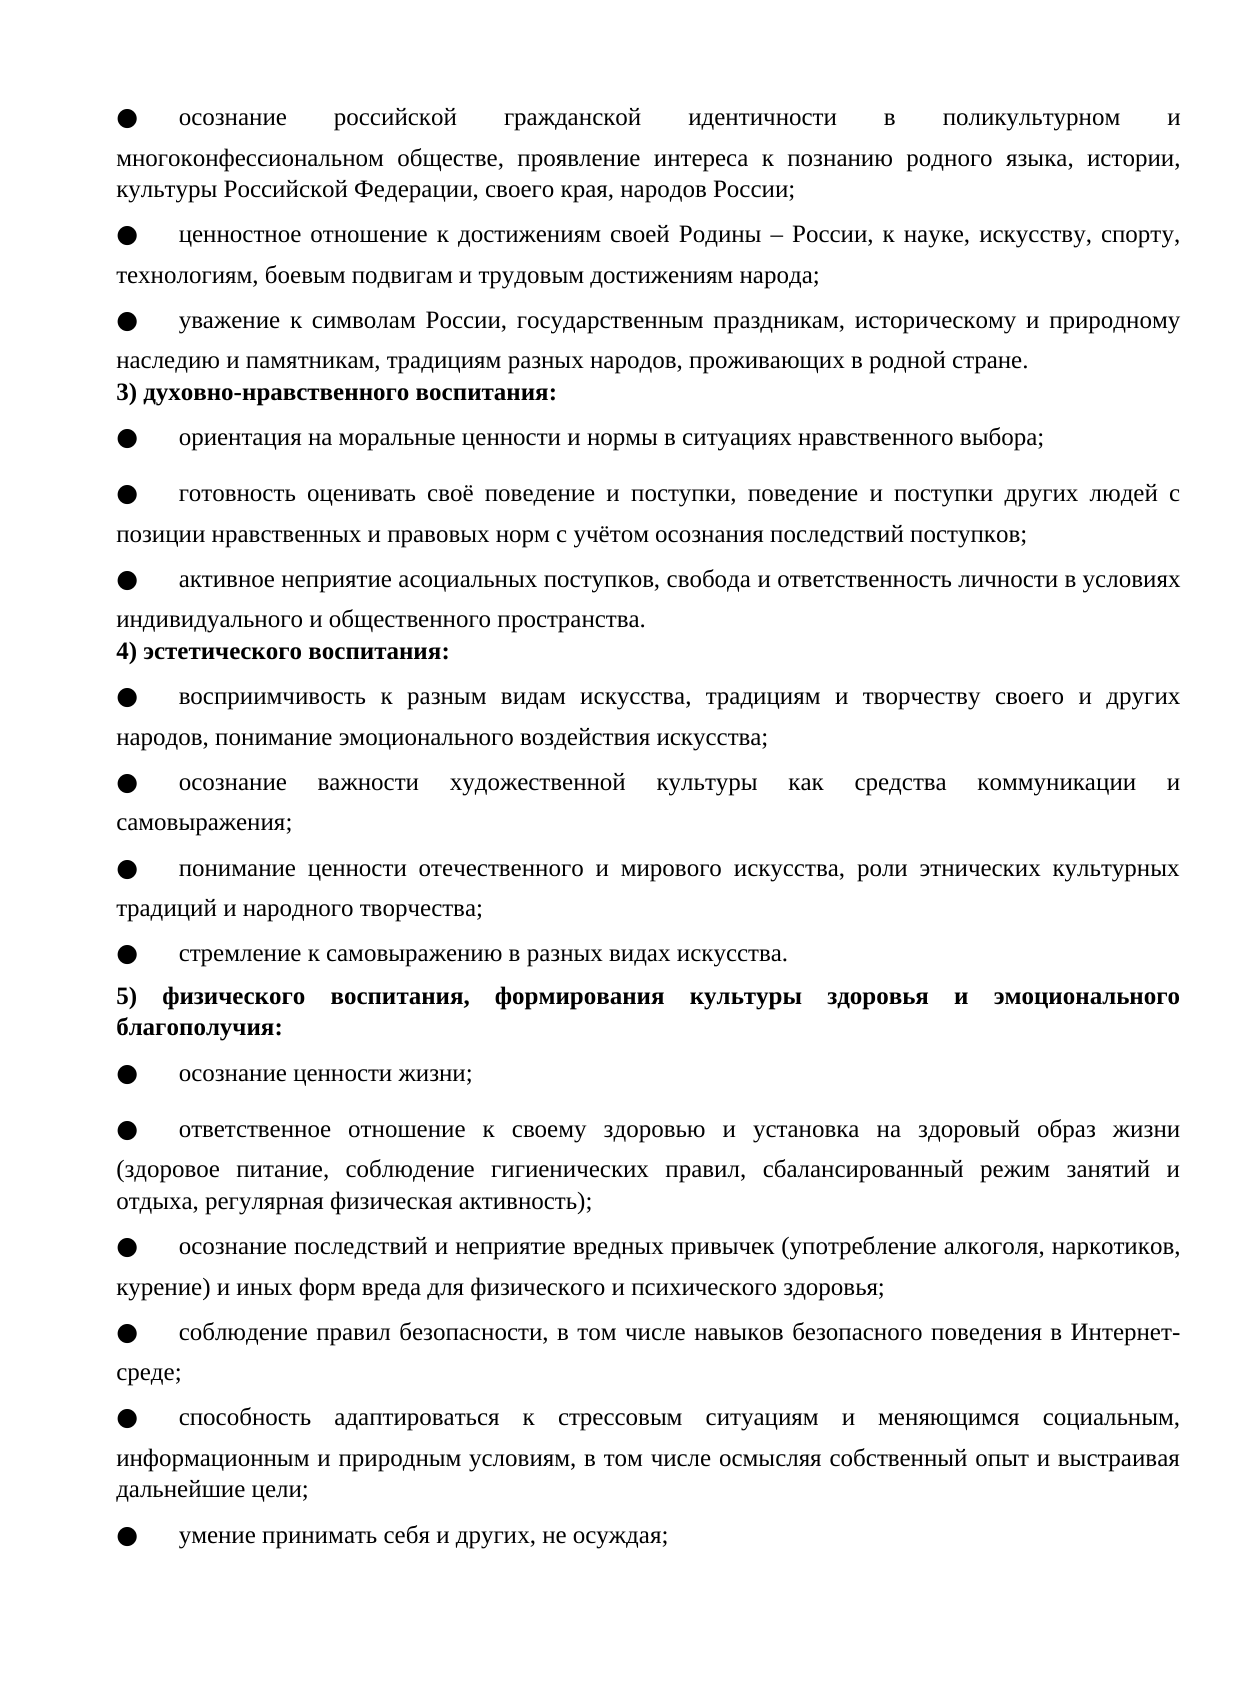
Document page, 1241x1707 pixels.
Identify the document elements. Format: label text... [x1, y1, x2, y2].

list ориентация на моральные ценности и нормы в ситуациях нравственного выбора; [116, 408, 1181, 460]
list уважение к символам России, государственным праздникам, историческому и природному наследию и памятникам, традициям разных народов, проживающих в родной стране. [116, 291, 1181, 374]
text 3) духовно-нравственного воспитания: [116, 377, 1181, 406]
list ответственное отношение к своему здоровью и установка на здоровый образ жизни (здоровое питание, соблюдение гигиенических правил, сбалансированный режим занятий и отдыха, регулярная физическая активность); [116, 1100, 1181, 1215]
list умение принимать себя и других, не осуждая; [116, 1506, 1181, 1557]
list осознание российской гражданской идентичности в поликультурном и многоконфессиональном обществе, проявление интереса к познанию родного языка, истории, культуры Российской Федерации, своего края, народов России; [116, 88, 1181, 203]
list осознание последствий и неприятие вредных привычек (употребление алкоголя, наркотиков, курение) и иных форм вреда для физического и психического здоровья; [116, 1218, 1181, 1300]
list способность адаптироваться к стрессовым ситуациям и меняющимся социальным, информационным и природным условиям, в том числе осмысляя собственный опыт и выстраивая дальнейшие цели; [116, 1389, 1181, 1503]
text 5) физического воспитания, формирования культуры здоровья и эмоционального благополучия: [116, 981, 1181, 1041]
list осознание важности художественной культуры как средства коммуникации и самовыражения; [116, 753, 1181, 836]
text 4) эстетического воспитания: [116, 636, 1181, 665]
list готовность оценивать своё поведение и поступки, поведение и поступки других людей с позиции нравственных и правовых норм с учётом осознания последствий поступков; [116, 465, 1181, 548]
list стремление к самовыражению в разных видах искусства. [116, 924, 1181, 976]
list ценностное отношение к достижениям своей Родины – России, к науке, искусству, спорту, технологиям, боевым подвигам и трудовым достижениям народа; [116, 206, 1181, 288]
list активное неприятие асоциальных поступков, свобода и ответственность личности в условиях индивидуального и общественного пространства. [116, 551, 1181, 633]
list соблюдение правил безопасности, в том числе навыков безопасного поведения в Интернет-среде; [116, 1303, 1181, 1386]
list восприимчивость к разным видам искусства, традициям и творчеству своего и других народов, понимание эмоционального воздействия искусства; [116, 668, 1181, 751]
list понимание ценности отечественного и мирового искусства, роли этнических культурных традиций и народного творчества; [116, 839, 1181, 922]
list осознание ценности жизни; [116, 1044, 1181, 1095]
